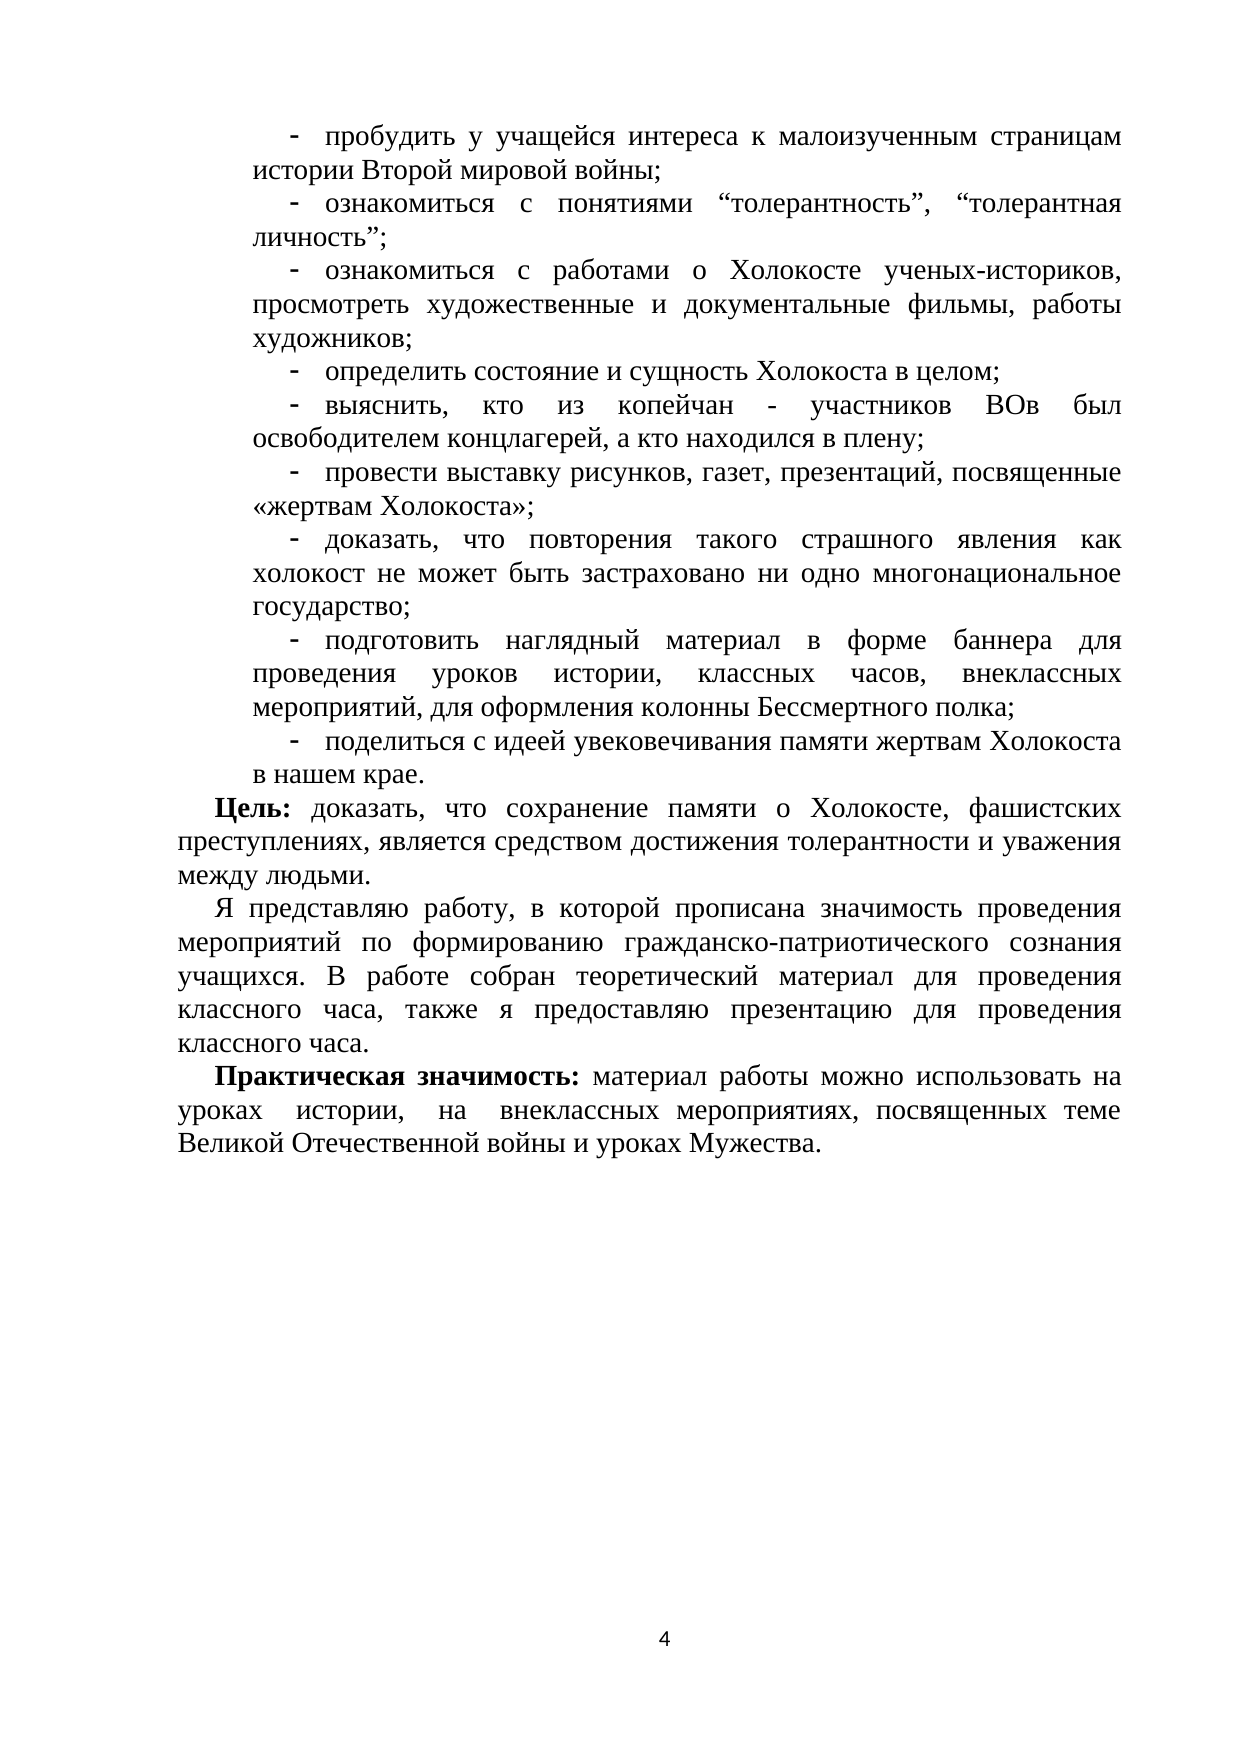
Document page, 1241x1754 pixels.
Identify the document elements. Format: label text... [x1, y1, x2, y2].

list поделиться с идеей увековечивания памяти жертвам Холокоста в нашем крае. [252, 723, 1122, 790]
list ознакомиться с работами о Холокосте ученых-историков, просмотреть художественные и документальные фильмы, работы художников; [252, 252, 1122, 353]
list подготовить наглядный материал в форме баннера для проведения уроков истории, классных часов, внеклассных мероприятий, для оформления колонны Бессмертного полка; [252, 622, 1122, 723]
text Практическая значимость: материал работы можно использовать на уроках истории, на внеклассных мероприятиях, посвященных теме Великой Отечественной войны и уроках Мужества. [177, 1058, 1122, 1159]
text Цель: доказать, что сохранение памяти о Холокосте, фашистских преступлениях, является средством достижения толерантности и уважения между людьми. [177, 790, 1122, 891]
list выяснить, кто из копейчан - участников ВОв был освободителем концлагерей, а кто находился в плену; [252, 387, 1122, 454]
text Я представляю работу, в которой прописана значимость проведения мероприятий по формированию гражданско-патриотического сознания учащихся. В работе собран теоретический материал для проведения классного часа, также я предоставляю презентацию для проведения классного часа. [177, 891, 1122, 1058]
list пробудить у учащейся интереса к малоизученным страницам истории Второй мировой войны; [252, 118, 1122, 185]
list провести выставку рисунков, газет, презентаций, посвященные «жертвам Холокоста»; [252, 454, 1122, 521]
list ознакомиться с понятиями “толерантность”, “толерантная личность”; [252, 185, 1122, 252]
list доказать, что повторения такого страшного явления как холокост не может быть застраховано ни одно многонациональное государство; [252, 521, 1122, 622]
list определить состояние и сущность Холокоста в целом; [252, 353, 1122, 387]
